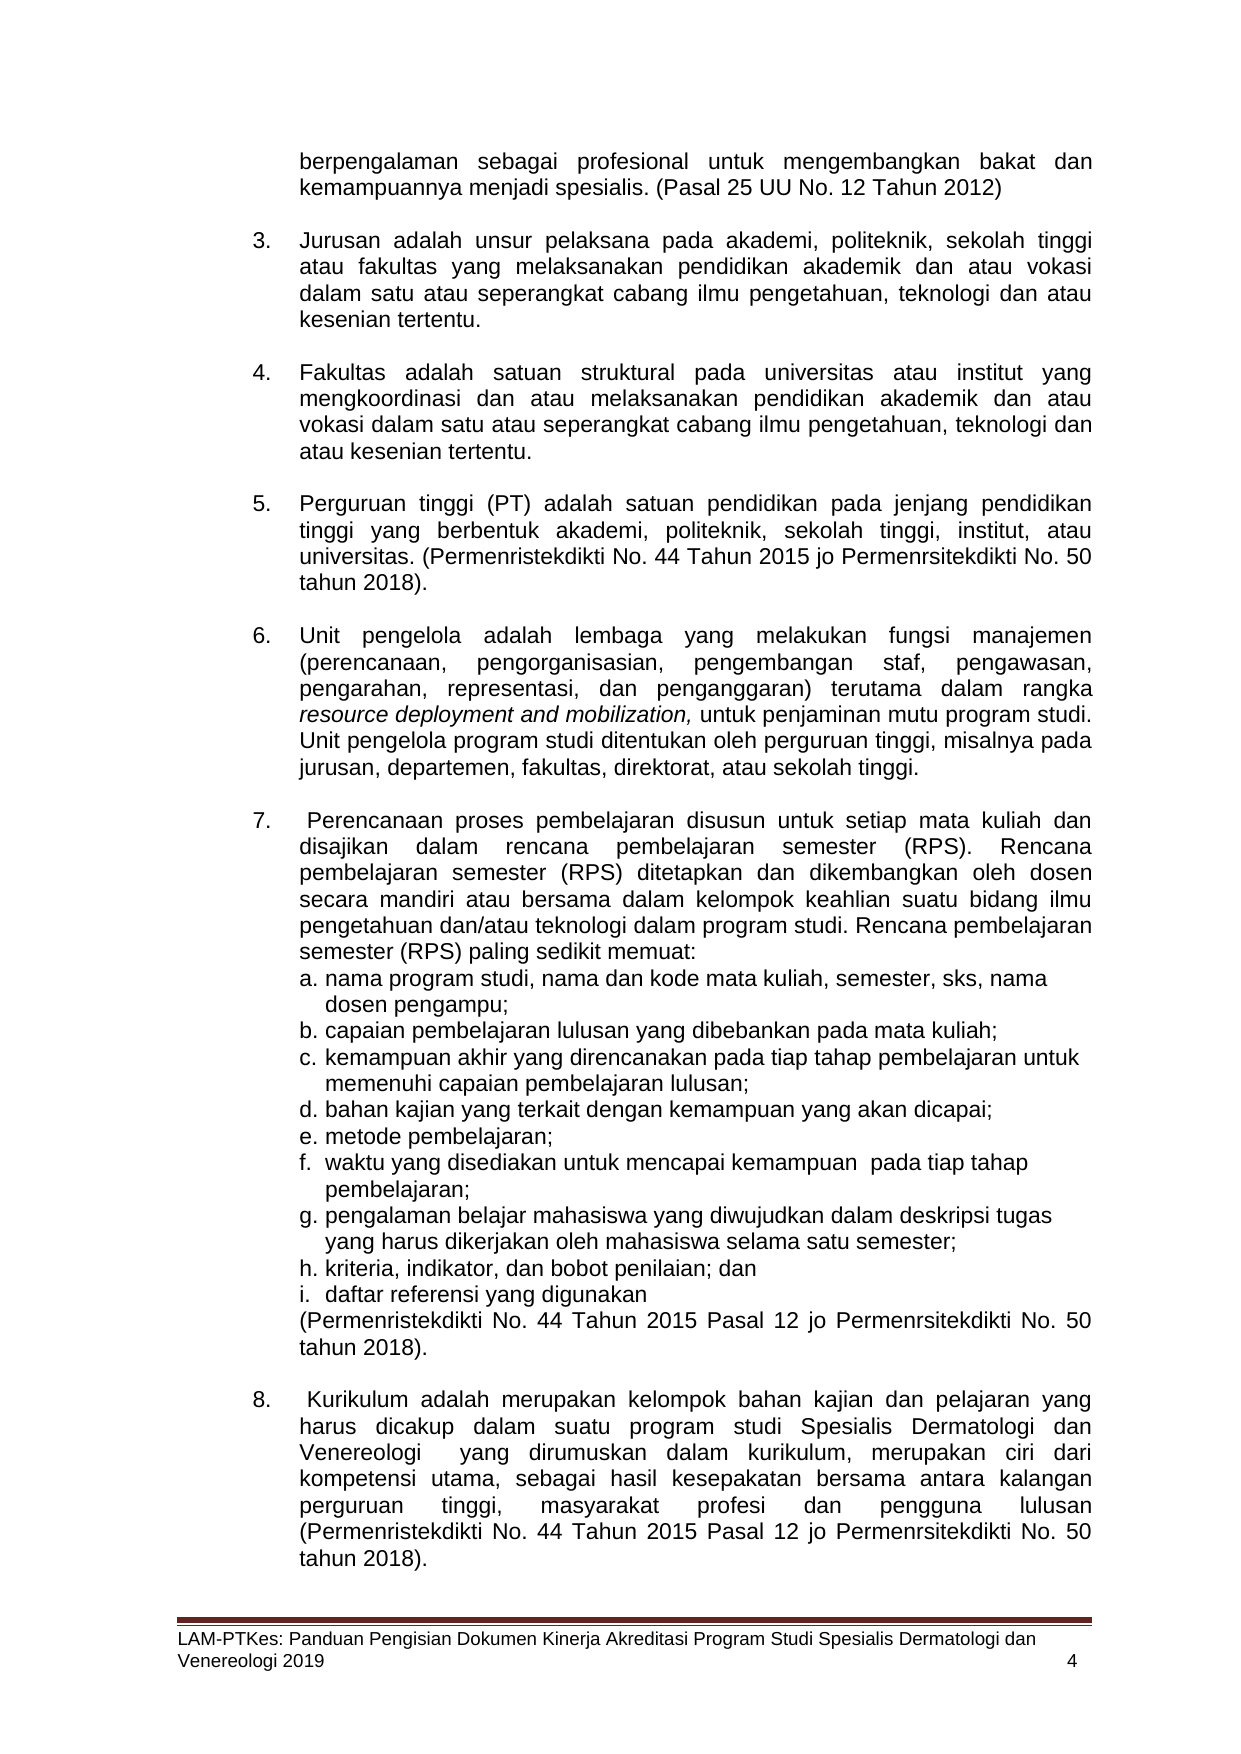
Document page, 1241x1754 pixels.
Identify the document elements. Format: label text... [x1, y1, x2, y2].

list kemampuan akhir yang direncanakan pada tiap tahap pembelajaran untuk memenuhi capaian pembelajaran lulusan; [299, 1044, 1092, 1096]
list pengalaman belajar mahasiswa yang diwujudkan dalam deskripsi tugas yang harus dikerjakan oleh mahasiswa selama satu semester; [299, 1202, 1092, 1254]
list Jurusan adalah unsur pelaksana pada akademi, politeknik, sekolah tinggi atau fakultas yang melaksanakan pendidikan akademik dan atau vokasi dalam satu atau seperangkat cabang ilmu pengetahuan, teknologi dan atau kesenian tertentu. [252, 227, 1092, 332]
list Fakultas adalah satuan struktural pada universitas atau institut yang mengkoordinasi dan atau melaksanakan pendidikan akademik dan atau vokasi dalam satu atau seperangkat cabang ilmu pengetahuan, teknologi dan atau kesenian tertentu. [252, 358, 1092, 464]
text (Permenristekdikti No. 44 Tahun 2015 Pasal 12 jo Permenrsitekdikti No. 50 tahun 2018). [299, 1307, 1092, 1360]
list Kurikulum adalah merupakan kelompok bahan kajian dan pelajaran yang harus dicakup dalam suatu program studi Spesialis Dermatologi dan Venereologi yang dirumuskan dalam kurikulum, merupakan ciri dari kompetensi utama, sebagai hasil kesepakatan bersama antara kalangan perguruan tinggi, masyarakat profesi dan pengguna lulusan (Permenristekdikti No. 44 Tahun 2015 Pasal 12 jo Permenrsitekdikti No. 50 tahun 2018). [252, 1386, 1092, 1571]
list capaian pembelajaran lulusan yang dibebankan pada mata kuliah; [299, 1017, 1092, 1044]
list bahan kajian yang terkait dengan kemampuan yang akan dicapai; [299, 1096, 1092, 1123]
list kriteria, indikator, dan bobot penilaian; dan [299, 1254, 1092, 1281]
list Perencanaan proses pembelajaran disusun untuk setiap mata kuliah dan disajikan dalam rencana pembelajaran semester (RPS). Rencana pembelajaran semester (RPS) ditetapkan dan dikembangkan oleh dosen secara mandiri atau bersama dalam kelompok keahlian suatu bidang ilmu pengetahuan dan/atau teknologi dalam program studi. Rencana pembelajaran semester (RPS) paling sedikit memuat: [252, 807, 1092, 965]
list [252, 148, 1092, 200]
list nama program studi, nama dan kode mata kuliah, semester, sks, nama dosen pengampu; [299, 965, 1092, 1017]
list metode pembelajaran; [299, 1123, 1092, 1149]
list Perguruan tinggi (PT) adalah satuan pendidikan pada jenjang pendidikan tinggi yang berbentuk akademi, politeknik, sekolah tinggi, institut, atau universitas. (Permenristekdikti No. 44 Tahun 2015 jo Permenrsitekdikti No. 50 tahun 2018). [252, 490, 1092, 596]
list Unit pengelola adalah lembaga yang melakukan fungsi manajemen (perencanaan, pengorganisasian, pengembangan staf, pengawasan, pengarahan, representasi, dan penganggaran) terutama dalam rangka resource deployment and mobilization, untuk penjaminan mutu program studi. Unit pengelola program studi ditentukan oleh perguruan tinggi, misalnya pada jurusan, departemen, fakultas, direktorat, atau sekolah tinggi. [252, 622, 1092, 780]
list daftar referensi yang digunakan [299, 1281, 1092, 1307]
list waktu yang disediakan untuk mencapai kemampuan pada tiap tahap pembelajaran; [299, 1149, 1092, 1202]
